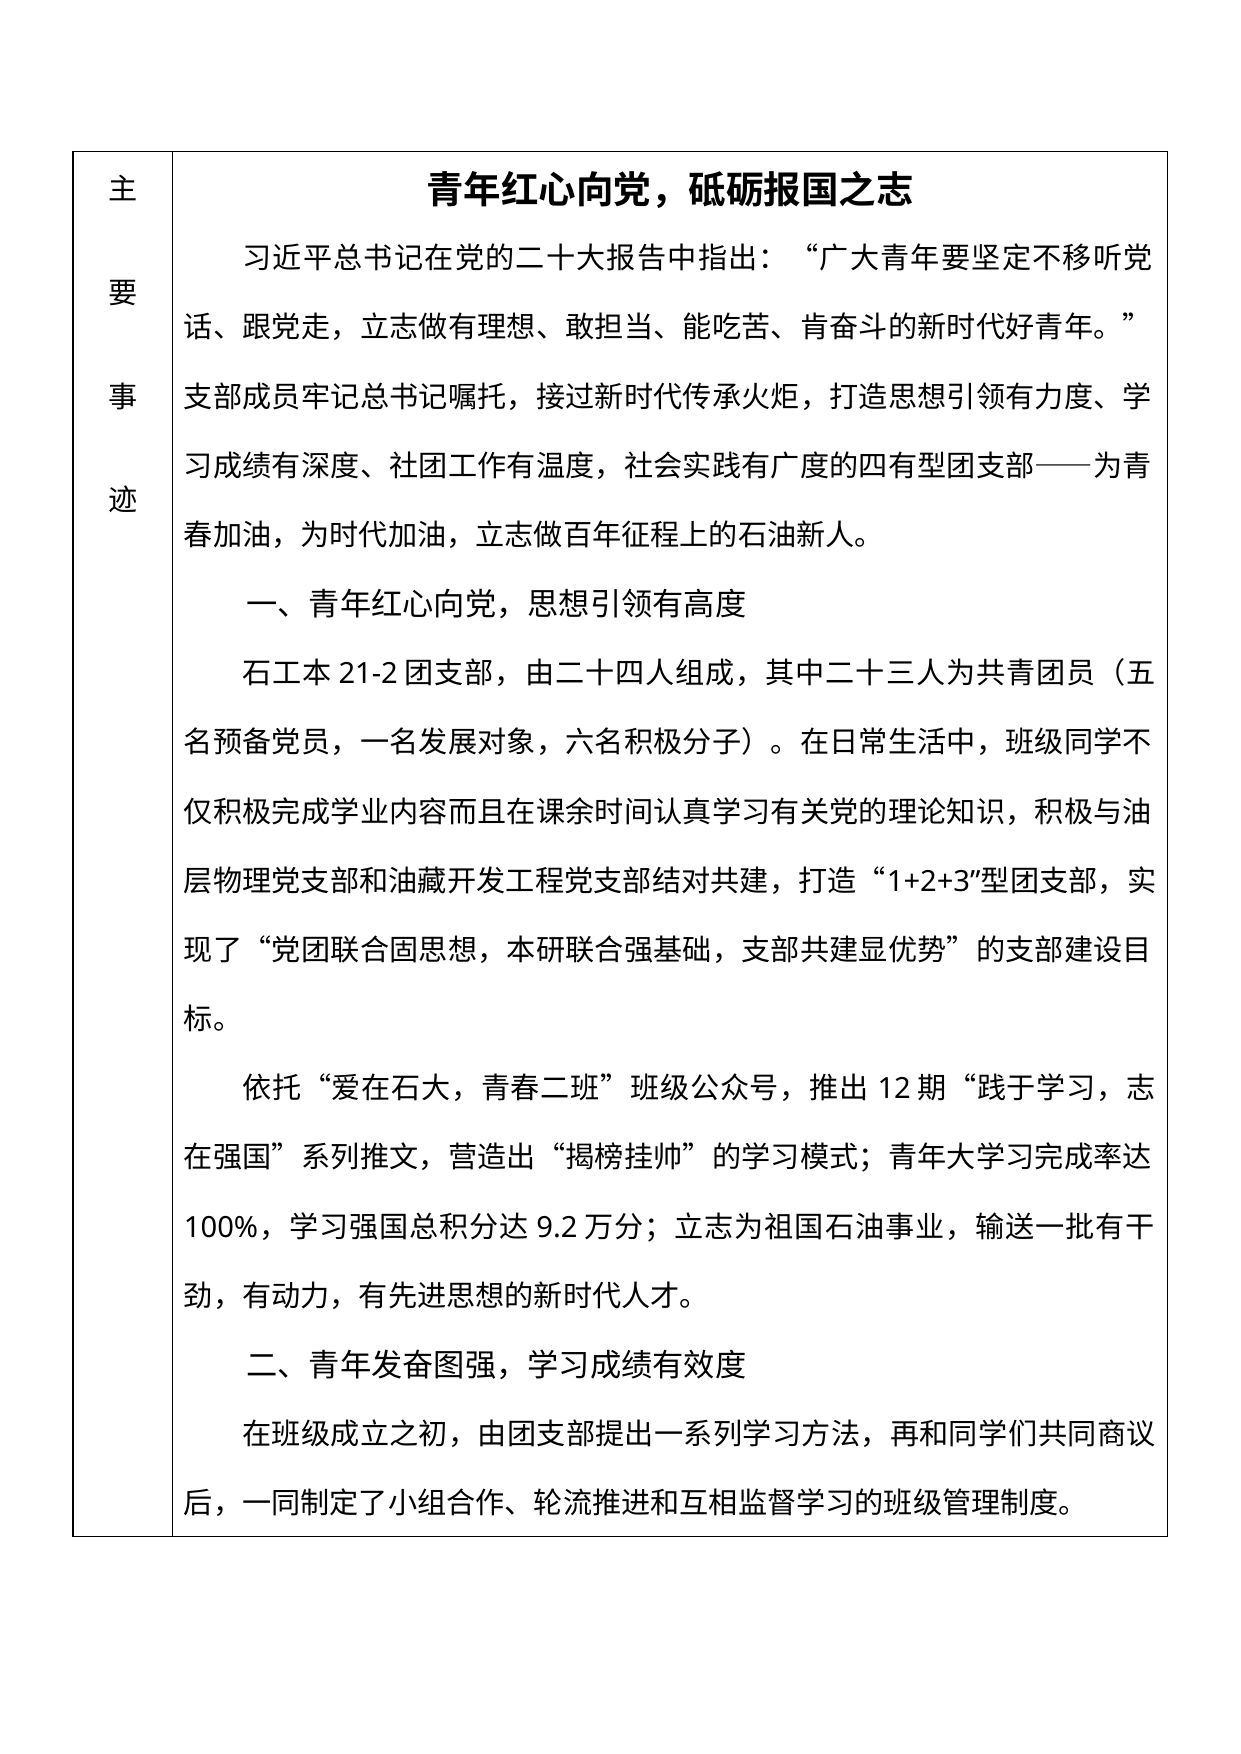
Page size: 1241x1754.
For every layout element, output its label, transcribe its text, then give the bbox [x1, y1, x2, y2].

table_cell 主 要 事 迹 [74, 152, 172, 1536]
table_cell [173, 152, 1167, 1536]
